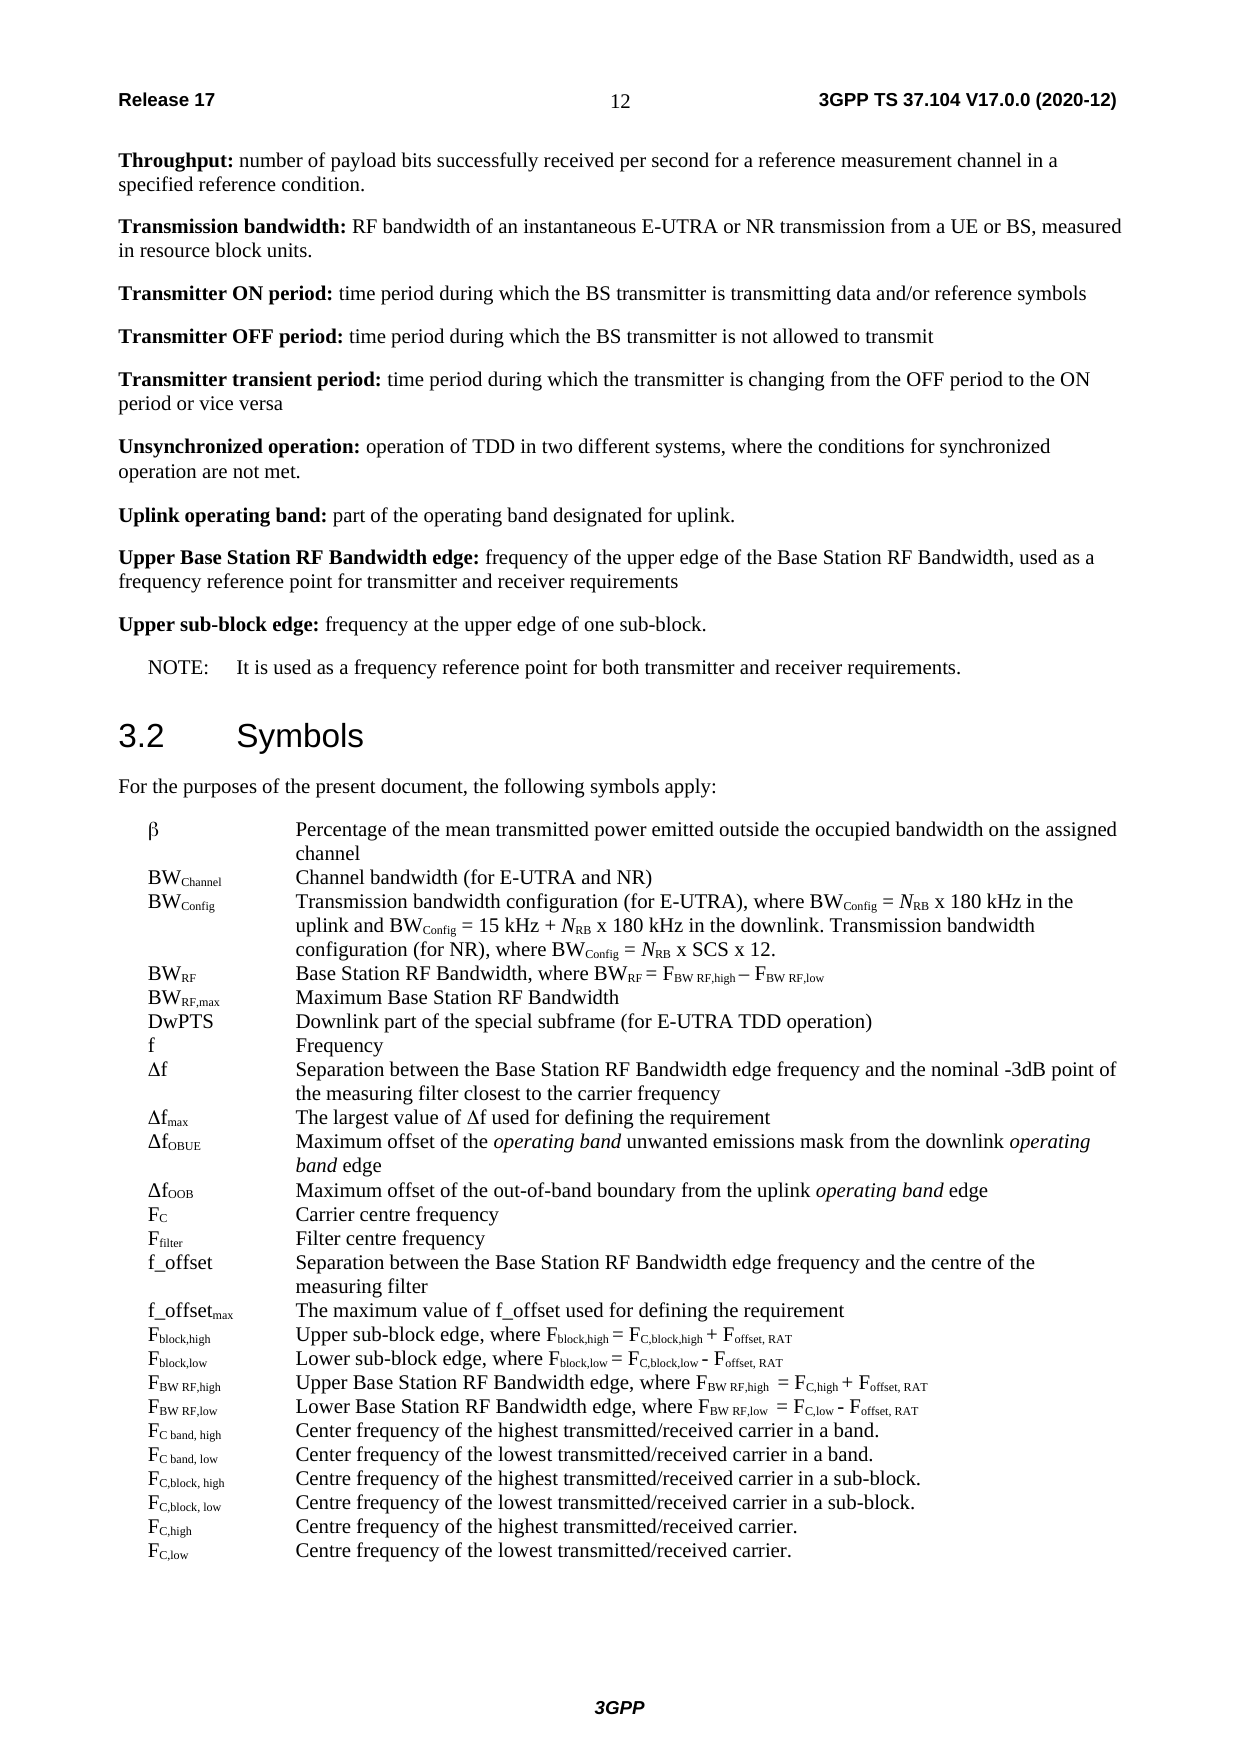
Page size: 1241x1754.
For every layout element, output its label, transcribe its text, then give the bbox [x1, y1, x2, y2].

text f Separation between the Base Station RF Bandwidth edge frequency and the nominal -3dB point of the measuring filter closest to the carrier frequency [148, 1057, 1122, 1105]
text BWConfig Transmission bandwidth configuration (for E-UTRA), where BWConfig = NRB x 180 kHz in the uplink and BWConfig = 15 kHz + NRB x 180 kHz in the downlink. Transmission bandwidth configuration (for NR), where BWConfig = NRB x SCS x 12. [148, 889, 1122, 961]
text BWChannel Channel bandwidth (for E-UTRA and NR) [148, 865, 1122, 889]
text f_offset Separation between the Base Station RF Bandwidth edge frequency and the centre of the measuring filter [148, 1250, 1122, 1298]
text Fblock,high Upper sub-block edge, where Fblock,high = FC,block,high + Foffset, RAT [148, 1322, 1122, 1346]
text FC Carrier centre frequency [148, 1202, 1122, 1226]
text DwPTS Downlink part of the special subframe (for E-UTRA TDD operation) [148, 1009, 1122, 1033]
text Transmission bandwidth: RF bandwidth of an instantaneous E-UTRA or NR transmission from a UE or BS, measured in resource block units. [118, 214, 1122, 262]
text ΔfOOB Maximum offset of the out-of-band boundary from the uplink operating band edge [148, 1177, 1122, 1202]
text For the purposes of the present document, the following symbols apply: [118, 774, 1122, 798]
text FC band, low Center frequency of the lowest transmitted/received carrier in a band. [148, 1442, 1122, 1466]
text BWRF,max Maximum Base Station RF Bandwidth [148, 985, 1122, 1009]
text Transmitter ON period: time period during which the BS transmitter is transmitting data and/or reference symbols [118, 281, 1122, 305]
text fmax The largest value of f used for defining the requirement [148, 1105, 1122, 1129]
text Transmitter transient period: time period during which the transmitter is changing from the OFF period to the ON period or vice versa [118, 367, 1122, 415]
text FC,low Centre frequency of the lowest transmitted/received carrier. [148, 1538, 1122, 1562]
text Unsynchronized operation: operation of TDD in two different systems, where the conditions for synchronized operation are not met. [118, 434, 1122, 484]
text FBW RF,low Lower Base Station RF Bandwidth edge, where FBW RF,low = FC,low - Foffset, RAT [148, 1394, 1122, 1418]
text FBW RF,high Upper Base Station RF Bandwidth edge, where FBW RF,high = FC,high + Foffset, RAT [148, 1370, 1122, 1394]
text Uplink operating band: part of the operating band designated for uplink. [118, 502, 1122, 527]
text Fblock,low Lower sub-block edge, where Fblock,low = FC,block,low - Foffset, RAT [148, 1346, 1122, 1370]
text Transmitter OFF period: time period during which the BS transmitter is not allowed to transmit [118, 324, 1122, 348]
text FC band, high Center frequency of the highest transmitted/received carrier in a band. [148, 1418, 1122, 1442]
text NOTE: It is used as a frequency reference point for both transmitter and receiver requirements. [148, 655, 1122, 679]
subtitle 3.2 Symbols [118, 717, 1122, 755]
text Ffilter Filter centre frequency [148, 1226, 1122, 1250]
text  Percentage of the mean transmitted power emitted outside the occupied bandwidth on the assigned channel [148, 817, 1122, 865]
text Upper Base Station RF Bandwidth edge: frequency of the upper edge of the Base Station RF Bandwidth, used as a frequency reference point for transmitter and receiver requirements [118, 545, 1122, 593]
text Upper sub-block edge: frequency at the upper edge of one sub-block. [118, 612, 1122, 636]
text FC,high Centre frequency of the highest transmitted/received carrier. [148, 1514, 1122, 1538]
text Throughput: number of payload bits successfully received per second for a reference measurement channel in a specified reference condition. [118, 147, 1122, 196]
text FC,block, high Centre frequency of the highest transmitted/received carrier in a sub-block. [148, 1466, 1122, 1490]
text f Frequency [148, 1033, 1122, 1057]
text ΔfOBUE Maximum offset of the operating band unwanted emissions mask from the downlink operating band edge [148, 1129, 1122, 1177]
text FC,block, low Centre frequency of the lowest transmitted/received carrier in a sub-block. [148, 1490, 1122, 1514]
text BWRF Base Station RF Bandwidth, where BWRF = FBW RF,high – FBW RF,low [148, 961, 1122, 985]
text f_offsetmax The maximum value of f_offset used for defining the requirement [148, 1298, 1122, 1322]
